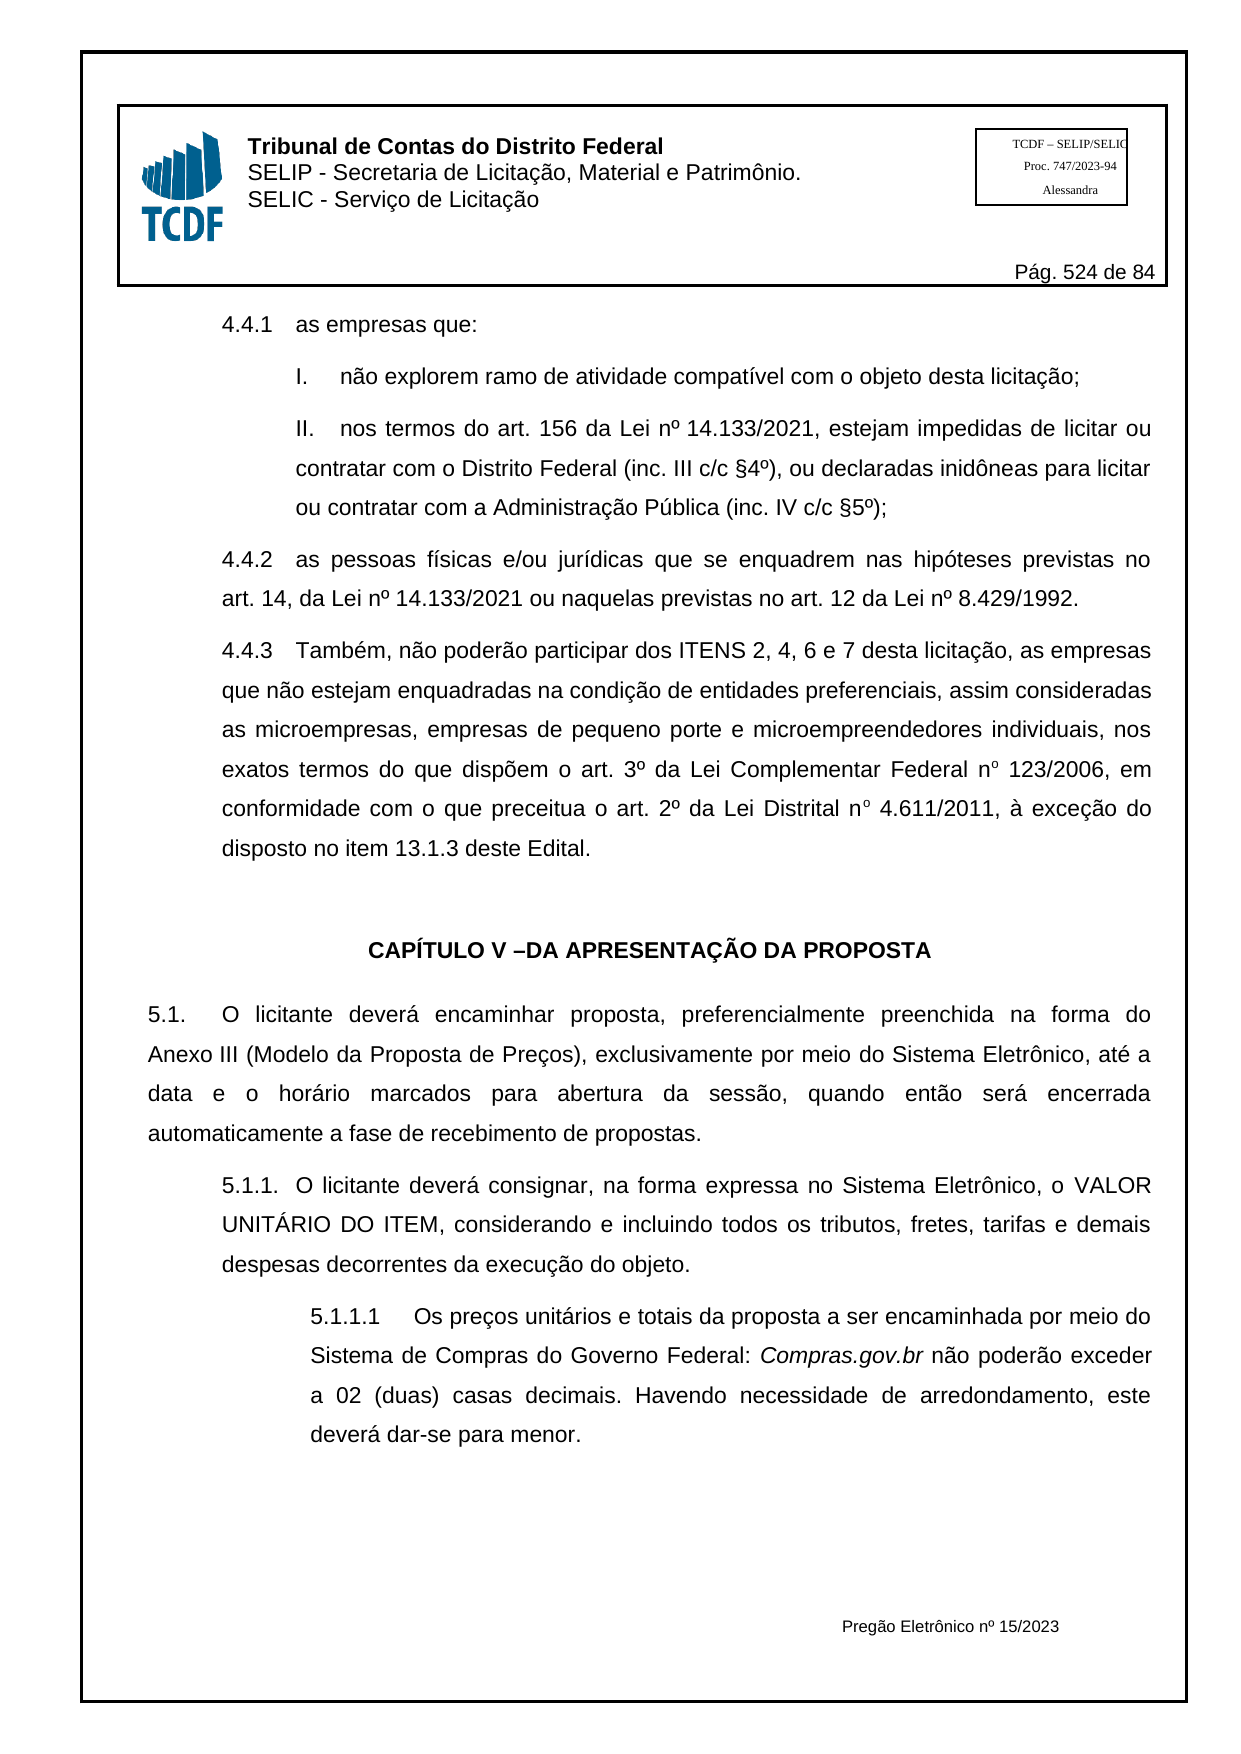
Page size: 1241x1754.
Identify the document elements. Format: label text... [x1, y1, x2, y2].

text 5.1.1. O licitante deverá consignar, na forma expressa no Sistema Eletrônico, o VALOR UNITÁRIO DO ITEM, considerando e incluindo todos os tributos, fretes, tarifas e demais despesas decorrentes da execução do objeto. [222, 1172, 1152, 1277]
text 4.4.2 as pessoas físicas e/ou jurídicas que se enquadrem nas hipóteses previstas no art. 14, da Lei nº 14.133/2021 ou naquelas previstas no art. 12 da Lei nº 8.429/1992. [222, 546, 1152, 612]
text CAPÍTULO v –DA APRESENTAÇÃO DA PROPOSTA [148, 937, 1152, 963]
picture [127, 129, 237, 244]
text II. nos termos do art. 156 da Lei nº 14.133/2021, estejam impedidas de licitar ou contratar com o Distrito Federal (inc. III c/c §4º), ou declaradas inidôneas para licitar ou contratar com a Administração Pública (inc. IV c/c §5º); [295, 415, 1152, 520]
text 5.1. O licitante deverá encaminhar proposta, preferencialmente preenchida na forma do Anexo III (Modelo da Proposta de Preços), exclusivamente por meio do Sistema Eletrônico, até a data e o horário marcados para abertura da sessão, quando então será encerrada automaticamente a fase de recebimento de propostas. [148, 1001, 1152, 1146]
text 4.4.3 Também, não poderão participar dos ITENS 2, 4, 6 e 7 desta licitação, as empresas que não estejam enquadradas na condição de entidades preferenciais, assim consideradas as microempresas, empresas de pequeno porte e microempreendedores individuais, nos exatos termos do que dispõem o art. 3º da Lei Complementar Federal no 123/2006, em conformidade com o que preceitua o art. 2º da Lei Distrital no 4.611/2011, à exceção do disposto no item 13.1.3 deste Edital. [222, 637, 1152, 861]
text I. não explorem ramo de atividade compatível com o objeto desta licitação; [295, 363, 1152, 389]
text 4.4.1 as empresas que: [222, 311, 1152, 337]
text 5.1.1.1 Os preços unitários e totais da proposta a ser encaminhada por meio do Sistema de Compras do Governo Federal: Compras.gov.br não poderão exceder a 02 (duas) casas decimais. Havendo necessidade de arredondamento, este deverá dar-se para menor. [310, 1303, 1152, 1447]
